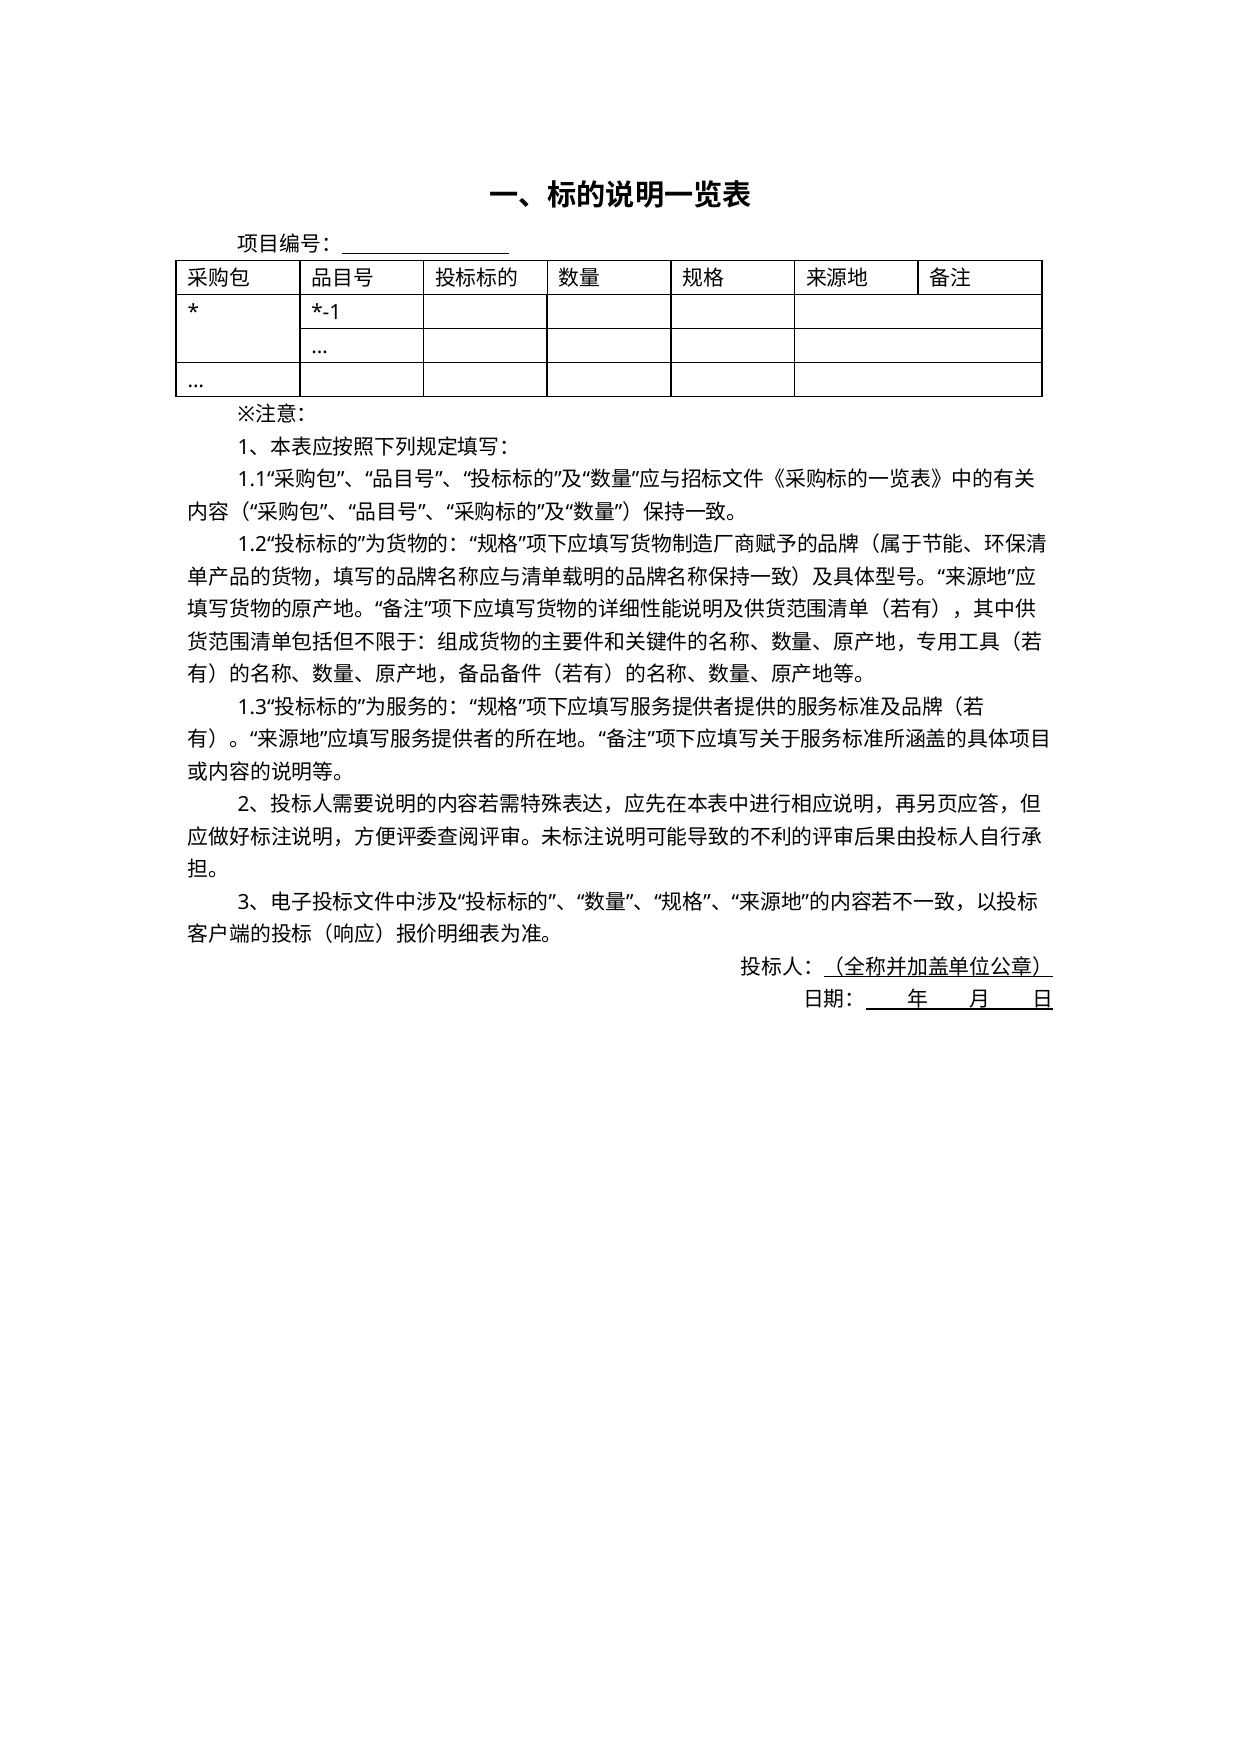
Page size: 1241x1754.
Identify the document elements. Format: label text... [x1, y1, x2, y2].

text 日期： 年 月 日 [187, 982, 1053, 1015]
text 2、投标人需要说明的内容若需特殊表达，应先在本表中进行相应说明，再另页应答，但应做好标注说明，方便评委查阅评审。未标注说明可能导致的不利的评审后果由投标人自行承担。 [187, 787, 1053, 885]
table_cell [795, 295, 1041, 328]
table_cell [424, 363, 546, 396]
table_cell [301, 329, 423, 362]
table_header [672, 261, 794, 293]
text 3、电子投标文件中涉及“投标标的”、“数量”、“规格”、“来源地”的内容若不一致，以投标客户端的投标（响应）报价明细表为准。 [187, 885, 1053, 950]
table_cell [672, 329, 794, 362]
text 1.1“采购包”、“品目号”、“投标标的”及“数量”应与招标文件《采购标的一览表》中的有关内容（“采购包”、“品目号”、“采购标的”及“数量”）保持一致。 [187, 462, 1053, 527]
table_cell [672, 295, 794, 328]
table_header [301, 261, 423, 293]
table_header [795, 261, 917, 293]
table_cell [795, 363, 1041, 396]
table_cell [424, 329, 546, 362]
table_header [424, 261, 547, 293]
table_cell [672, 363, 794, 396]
text 1.3“投标标的”为服务的：“规格”项下应填写服务提供者提供的服务标准及品牌（若有）。“来源地”应填写服务提供者的所在地。“备注”项下应填写关于服务标准所涵盖的具体项目或内容的说明等。 [187, 690, 1053, 787]
text 一、标的说明一览表 [187, 162, 1053, 227]
text 1.2“投标标的”为货物的：“规格”项下应填写货物制造厂商赋予的品牌（属于节能、环保清单产品的货物，填写的品牌名称应与清单载明的品牌名称保持一致）及具体型号。“来源地”应填写货物的原产地。“备注”项下应填写货物的详细性能说明及供货范围清单（若有），其中供货范围清单包括但不限于：组成货物的主要件和关键件的名称、数量、原产地，专用工具（若有）的名称、数量、原产地，备品备件（若有）的名称、数量、原产地等。 [187, 527, 1053, 690]
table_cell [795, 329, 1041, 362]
text 投标人：（全称并加盖单位公章） [187, 950, 1053, 982]
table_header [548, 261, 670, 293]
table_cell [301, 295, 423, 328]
text 1、本表应按照下列规定填写： [187, 430, 1053, 462]
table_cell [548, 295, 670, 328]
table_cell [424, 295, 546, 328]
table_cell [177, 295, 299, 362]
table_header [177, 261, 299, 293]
text 项目编号： [187, 227, 1053, 259]
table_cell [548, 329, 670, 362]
text ※注意： [187, 397, 1053, 430]
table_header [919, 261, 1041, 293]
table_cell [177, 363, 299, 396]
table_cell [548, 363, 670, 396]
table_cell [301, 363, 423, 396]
